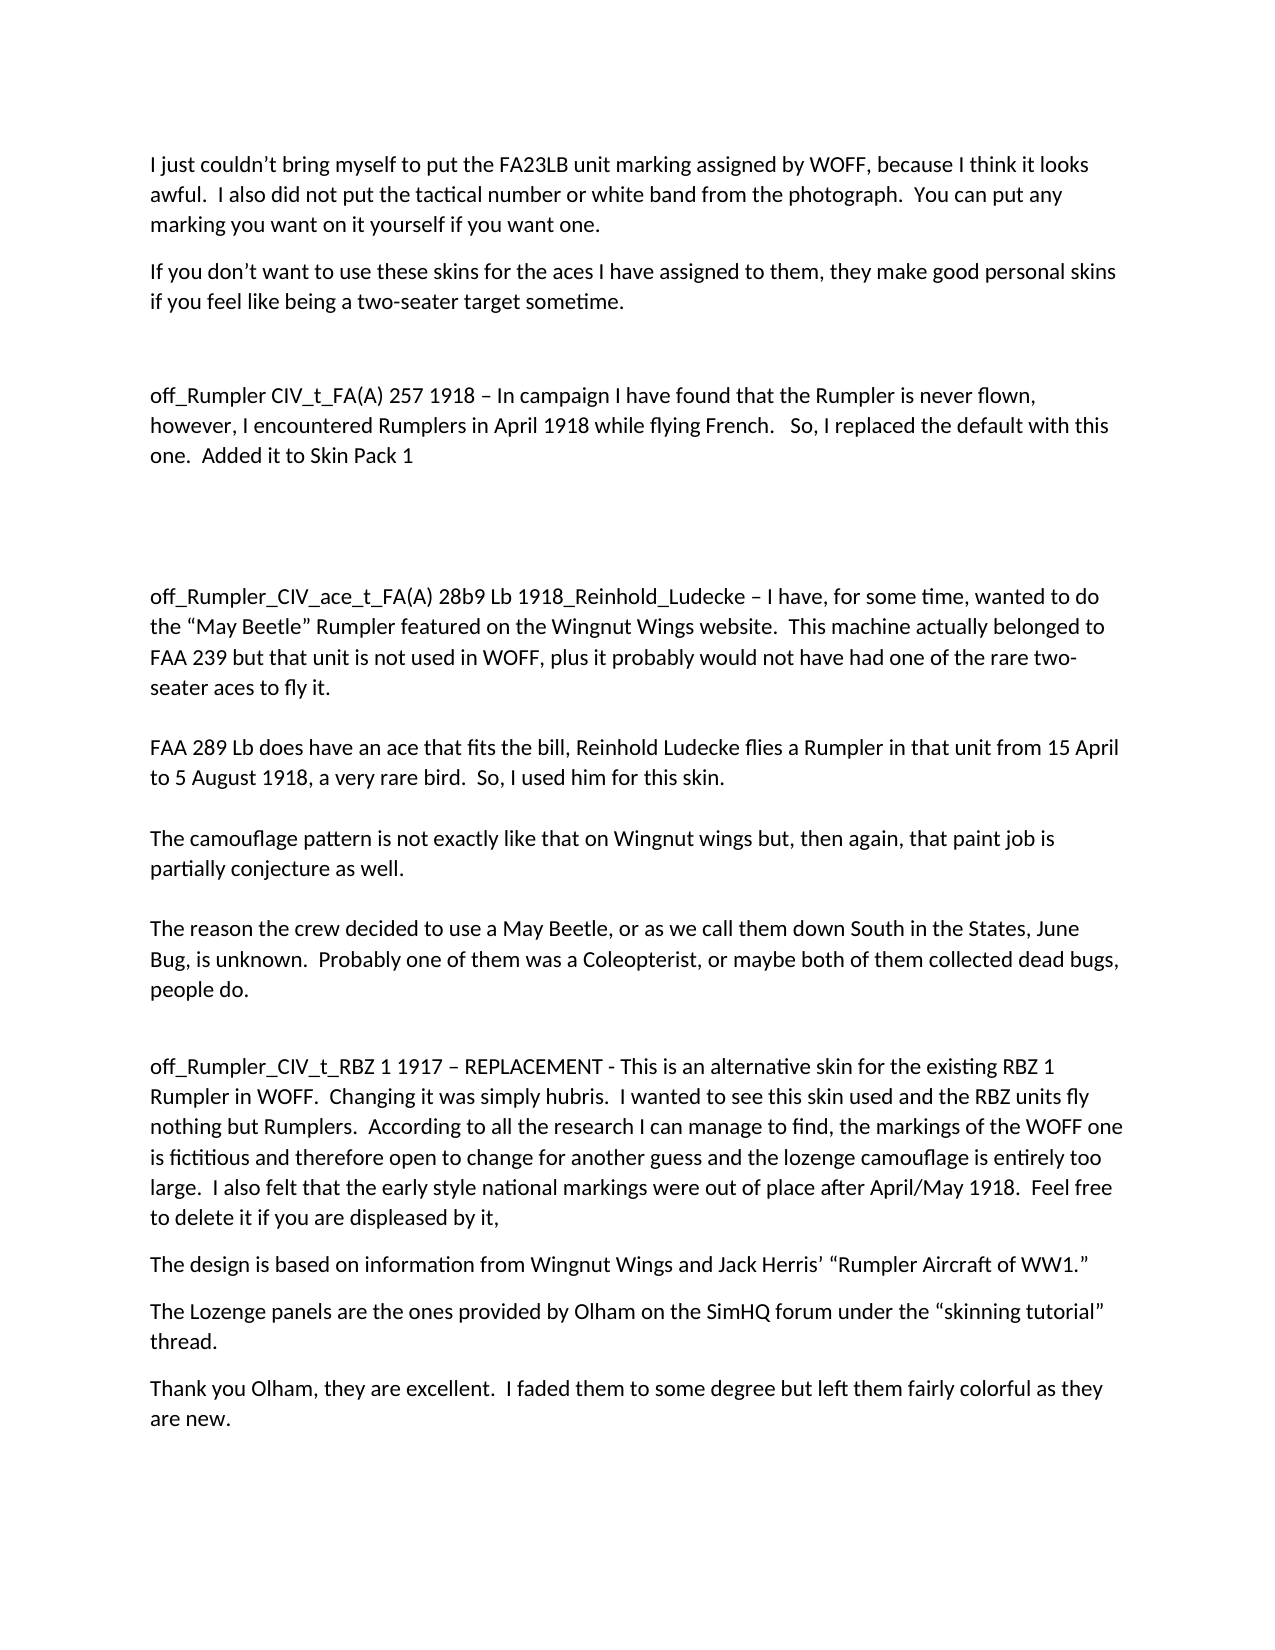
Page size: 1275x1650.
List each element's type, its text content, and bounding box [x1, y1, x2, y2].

text off_Rumpler_CIV_ace_t_FA(A) 28b9 Lb 1918_Reinhold_Ludecke – I have, for some time, wanted to do the “May Beetle” Rumpler featured on the Wingnut Wings website. This machine actually belonged to FAA 239 but that unit is not used in WOFF, plus it probably would not have had one of the rare two-seater aces to fly it. [150, 582, 1125, 701]
text The Lozenge panels are the ones provided by Olham on the SimHQ forum under the “skinning tutorial” thread. [150, 1297, 1125, 1355]
text I just couldn’t bring myself to put the FA23LB unit marking assigned by WOFF, because I think it looks awful. I also did not put the tactical number or white band from the photograph. You can put any marking you want on it yourself if you want one. [150, 150, 1125, 238]
text Thank you Olham, they are excellent. I faded them to some degree but left them fairly colorful as they are new. [150, 1374, 1125, 1432]
text The camouflage pattern is not exactly like that on Wingnut wings but, then again, that paint job is partially conjecture as well. [150, 824, 1125, 882]
text The design is based on information from Wingnut Wings and Jack Herris’ “Rumpler Aircraft of WW1.” [150, 1250, 1125, 1278]
text The reason the crew decided to use a May Beetle, or as we call them down South in the States, June Bug, is unknown. Probably one of them was a Coleopterist, or maybe both of them collected dead bugs, people do. [150, 914, 1125, 1003]
text off_Rumpler CIV_t_FA(A) 257 1918 – In campaign I have found that the Rumpler is never flown, however, I encountered Rumplers in April 1918 while flying French. So, I replaced the default with this one. Added it to Skin Pack 1 [150, 381, 1125, 470]
text FAA 289 Lb does have an ace that fits the bill, Reinhold Ludecke flies a Rumpler in that unit from 15 April to 5 August 1918, a very rare bird. So, I used him for this skin. [150, 733, 1125, 792]
text If you don’t want to use these skins for the aces I have assigned to them, they make good personal skins if you feel like being a two-seater target sometime. [150, 257, 1125, 316]
text off_Rumpler_CIV_t_RBZ 1 1917 – REPLACEMENT - This is an alternative skin for the existing RBZ 1 Rumpler in WOFF. Changing it was simply hubris. I wanted to see this skin used and the RBZ units fly nothing but Rumplers. According to all the research I can manage to find, the markings of the WOFF one is fictitious and therefore open to change for another guess and the lozenge camouflage is entirely too large. I also felt that the early style national markings were out of place after April/May 1918. Feel free to delete it if you are displeased by it, [150, 1052, 1125, 1231]
